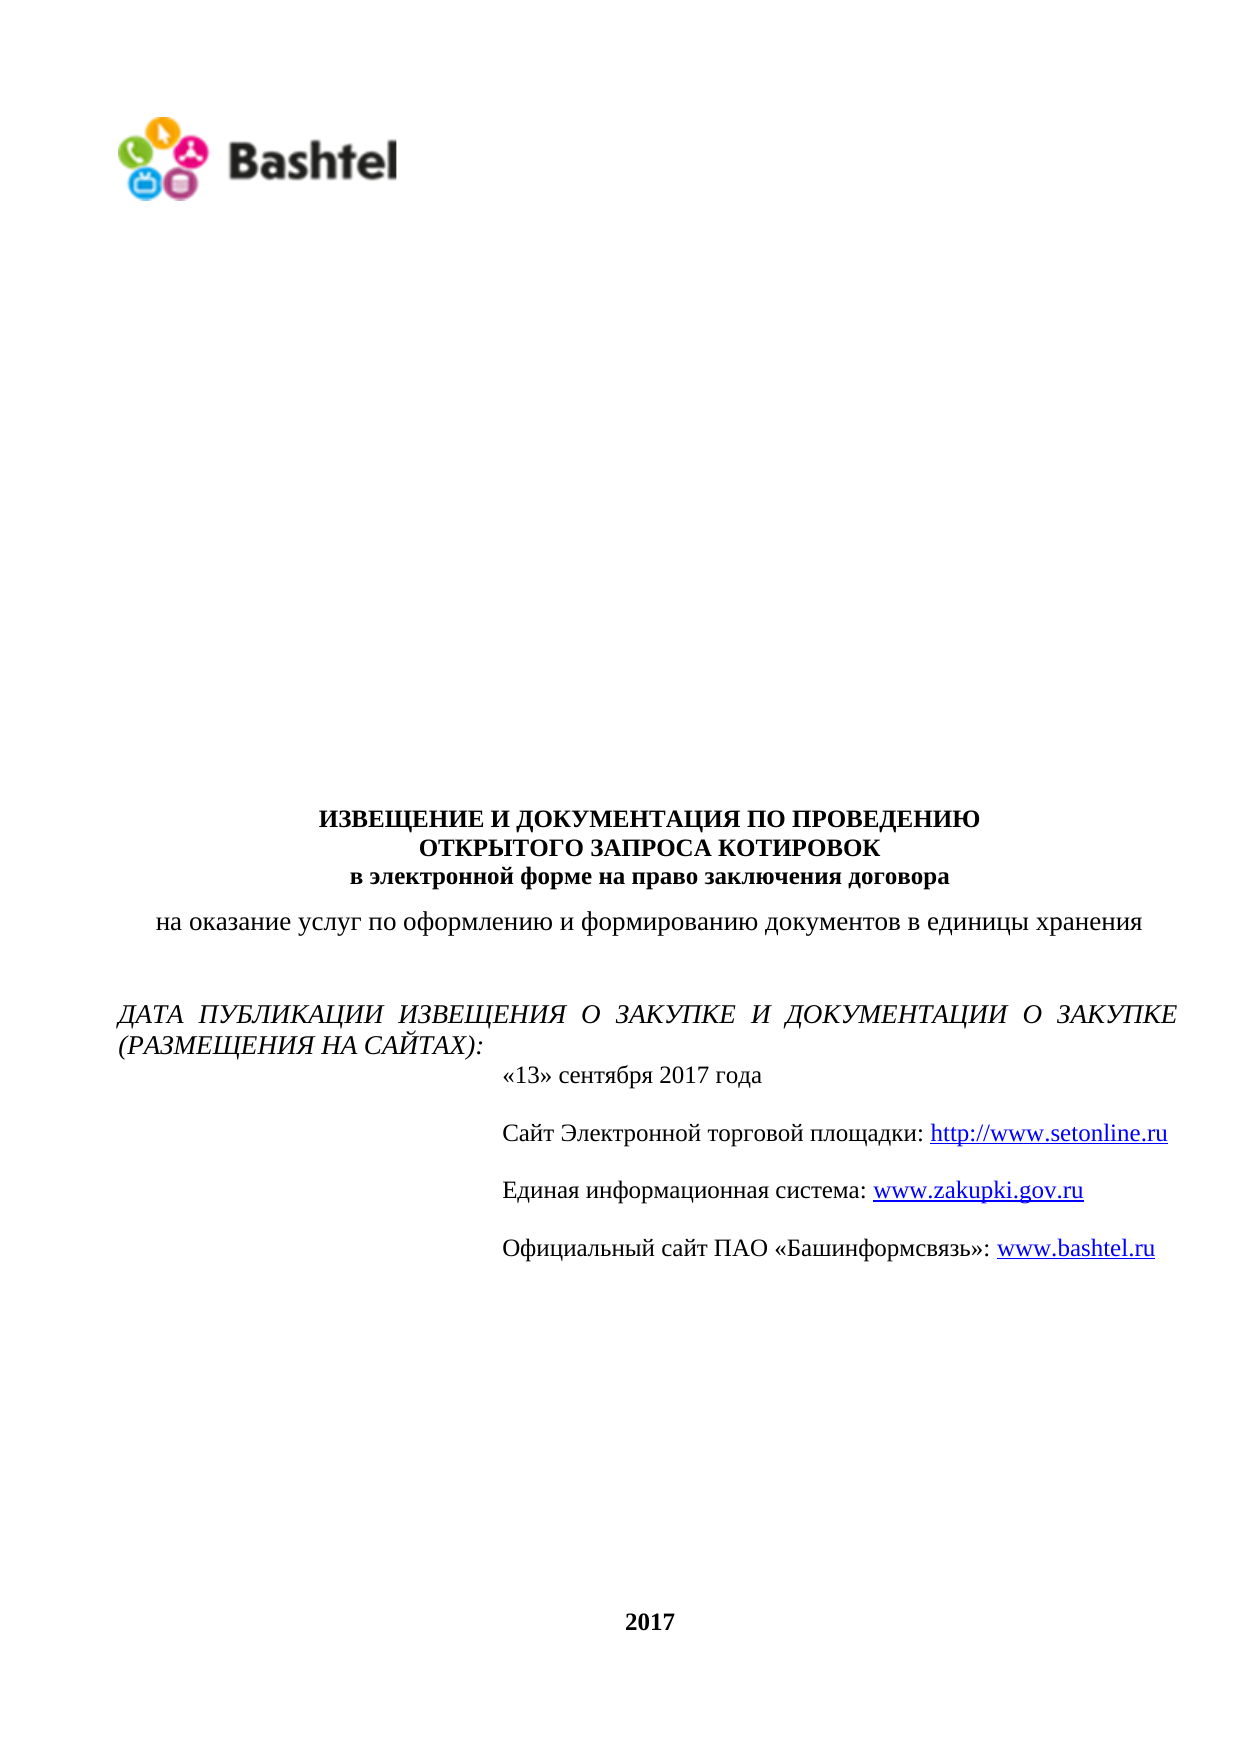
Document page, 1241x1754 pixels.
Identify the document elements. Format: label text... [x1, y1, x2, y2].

text ОТКРЫТОГО ЗАПРОСА КОТИРОВОК [118, 833, 1181, 861]
text на оказание услуг по оформлению и формированию документов в единицы хранения [118, 904, 1181, 936]
text ДАТА ПУБЛИКАЦИИ ИЗВЕЩЕНИЯ О ЗАКУПКЕ И ДОКУМЕНТАЦИИ О ЗАКУПКЕ (РАЗМЕЩЕНИЯ НА САЙТАХ): [118, 998, 1181, 1060]
text в электронной форме на право заключения договора [118, 861, 1181, 890]
text Сайт Электронной торговой площадки: http://www.setonline.ru [502, 1118, 1181, 1147]
text 2017 [118, 1607, 1181, 1635]
picture [118, 117, 397, 201]
text Единая информационная система: www.zakupki.gov.ru [502, 1175, 1181, 1204]
text ИЗВЕЩЕНИЕ И ДОКУМЕНТАЦИЯ ПО ПРОВЕДЕНИЮ [118, 804, 1181, 833]
text Официальный сайт ПАО «Башинформсвязь»: www.bashtel.ru [502, 1233, 1181, 1262]
text «13» сентября 2017 года [502, 1060, 1181, 1089]
